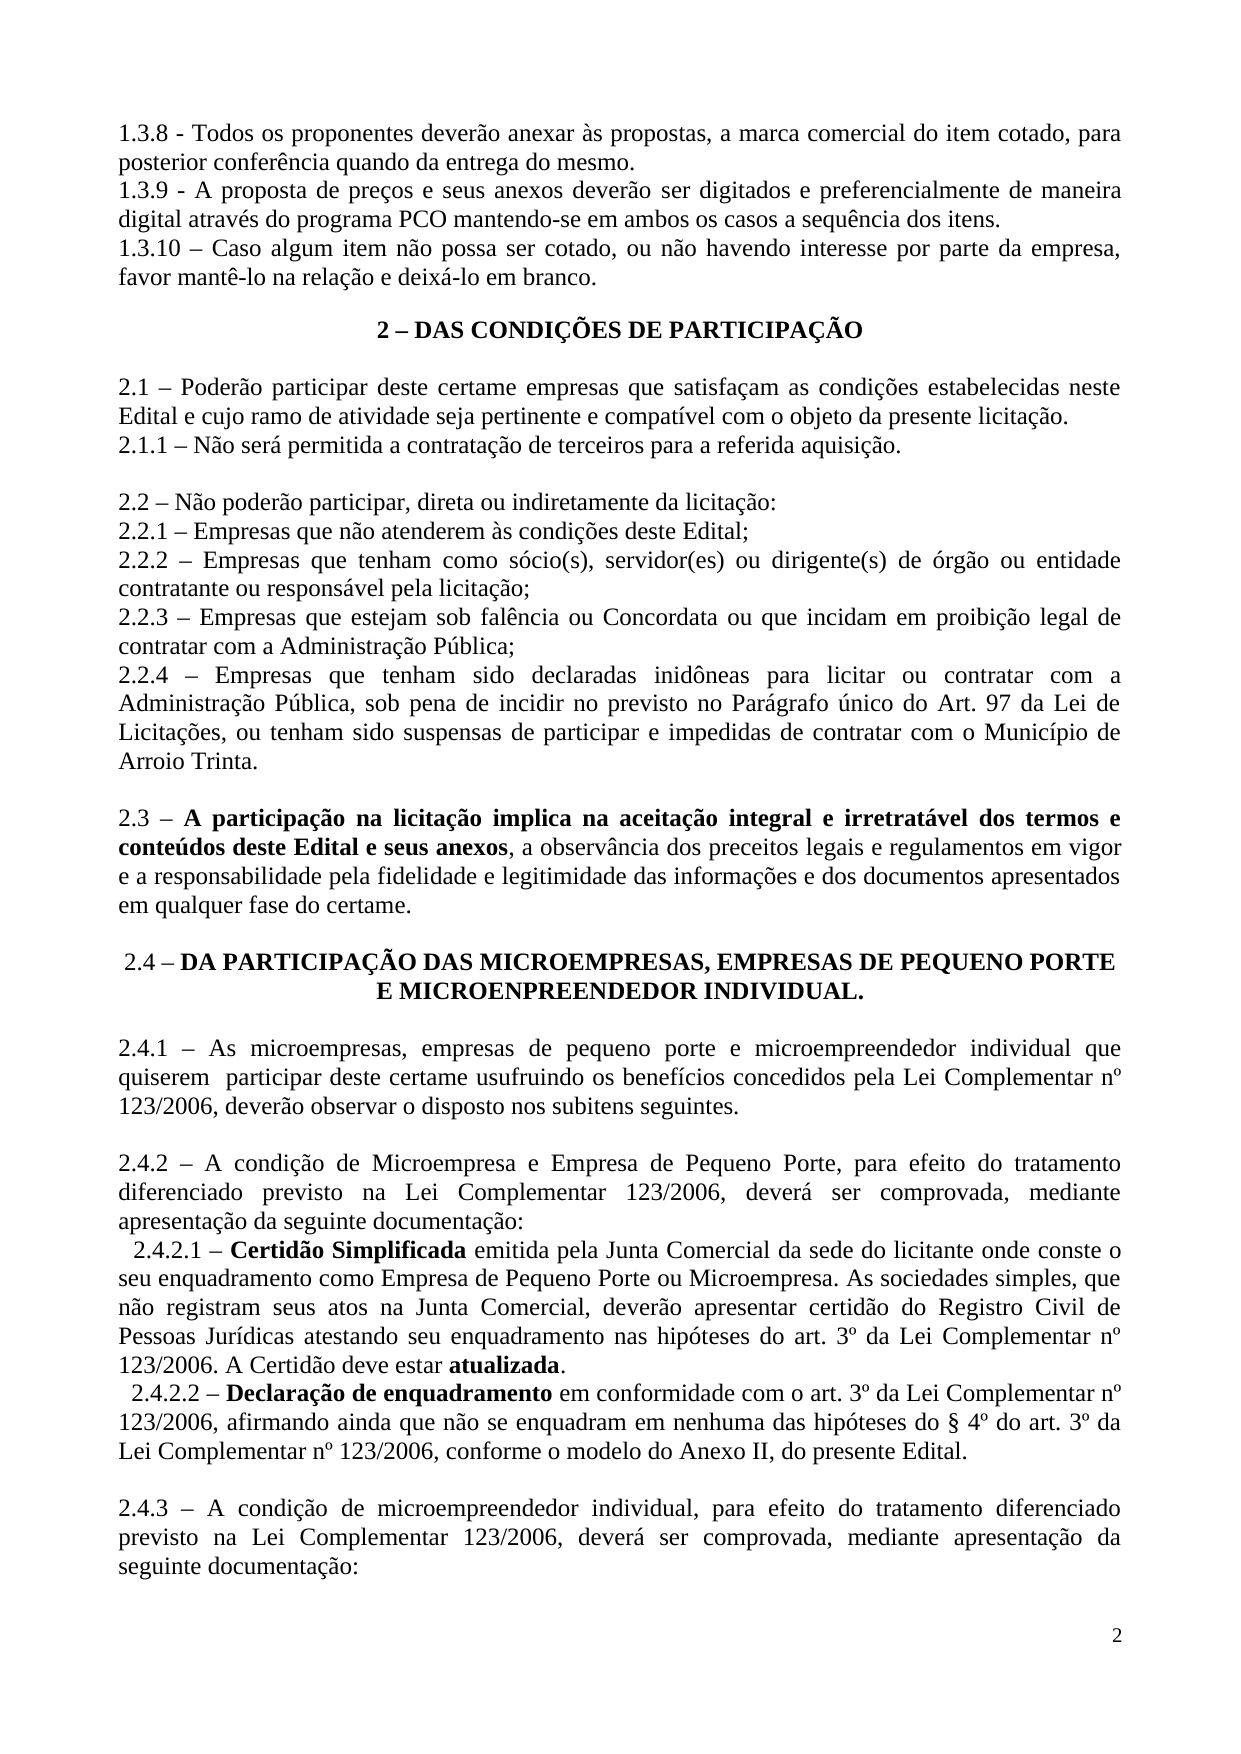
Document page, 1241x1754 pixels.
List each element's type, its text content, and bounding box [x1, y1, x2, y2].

title 2.4.2.2 – Declaração de enquadramento em conformidade com o art. 3º da Lei Complementar nº 123/2006, afirmando ainda que não se enquadram em nenhuma das hipóteses do § 4º do art. 3º da Lei Complementar nº 123/2006, conforme o modelo do Anexo II, do presente Edital. [118, 1378, 1122, 1465]
title 2.1 – Poderão participar deste certame empresas que satisfaçam as condições estabelecidas neste Edital e cujo ramo de atividade seja pertinente e compatível com o objeto da presente licitação. [118, 372, 1122, 430]
title 2.2.4 – Empresas que tenham sido declaradas inidôneas para licitar ou contratar com a Administração Pública, sob pena de incidir no previsto no Parágrafo único do Art. 97 da Lei de Licitações, ou tenham sido suspensas de participar e impedidas de contratar com o Município de Arroio Trinta. [118, 660, 1122, 775]
title 2 – DAS CONDIÇÕES DE PARTICIPAÇÃO [118, 315, 1122, 343]
title 2.4.3 – A condição de microempreendedor individual, para efeito do tratamento diferenciado previsto na Lei Complementar 123/2006, deverá ser comprovada, mediante apresentação da seguinte documentação: [118, 1493, 1122, 1580]
title 2.2.3 – Empresas que estejam sob falência ou Concordata ou que incidam em proibição legal de contratar com a Administração Pública; [118, 602, 1122, 660]
title 1.3.9 - A proposta de preços e seus anexos deverão ser digitados e preferencialmente de maneira digital através do programa PCO mantendo-se em ambos os casos a sequência dos itens. [118, 176, 1122, 233]
title 2.2.1 – Empresas que não atenderem às condições deste Edital; [118, 516, 1122, 545]
text 2.1.1 – Não será permitida a contratação de terceiros para a referida aquisição. [118, 430, 1122, 458]
title 2.3 – A participação na licitação implica na aceitação integral e irretratável dos termos e conteúdos deste Edital e seus anexos, a observância dos preceitos legais e regulamentos em vigor e a responsabilidade pela fidelidade e legitimidade das informações e dos documentos apresentados em qualquer fase do certame. [118, 803, 1122, 918]
title 2.2 – Não poderão participar, direta ou indiretamente da licitação: [118, 487, 1122, 516]
title 2.4 – DA PARTICIPAÇÃO DAS MICROEMPRESAS, EMPRESAS DE PEQUENO PORTE E MICROENPREENDEDOR INDIVIDUAL. [118, 947, 1122, 1005]
title 2.4.1 – As microempresas, empresas de pequeno porte e microempreendedor individual que quiserem participar deste certame usufruindo os benefícios concedidos pela Lei Complementar nº 123/2006, deverão observar o disposto nos subitens seguintes. [118, 1033, 1122, 1120]
title 2.4.2.1 – Certidão Simplificada emitida pela Junta Comercial da sede do licitante onde conste o seu enquadramento como Empresa de Pequeno Porte ou Microempresa. As sociedades simples, que não registram seus atos na Junta Comercial, deverão apresentar certidão do Registro Civil de Pessoas Jurídicas atestando seu enquadramento nas hipóteses do art. 3º da Lei Complementar nº 123/2006. A Certidão deve estar atualizada. [118, 1235, 1122, 1378]
title 2.4.2 – A condição de Microempresa e Empresa de Pequeno Porte, para efeito do tratamento diferenciado previsto na Lei Complementar 123/2006, deverá ser comprovada, mediante apresentação da seguinte documentação: [118, 1148, 1122, 1235]
title 2.2.2 – Empresas que tenham como sócio(s), servidor(es) ou dirigente(s) de órgão ou entidade contratante ou responsável pela licitação; [118, 545, 1122, 602]
title 1.3.8 - Todos os proponentes deverão anexar às propostas, a marca comercial do item cotado, para posterior conferência quando da entrega do mesmo. [118, 118, 1122, 176]
title 1.3.10 – Caso algum item não possa ser cotado, ou não havendo interesse por parte da empresa, favor mantê-lo na relação e deixá-lo em branco. [118, 233, 1122, 291]
